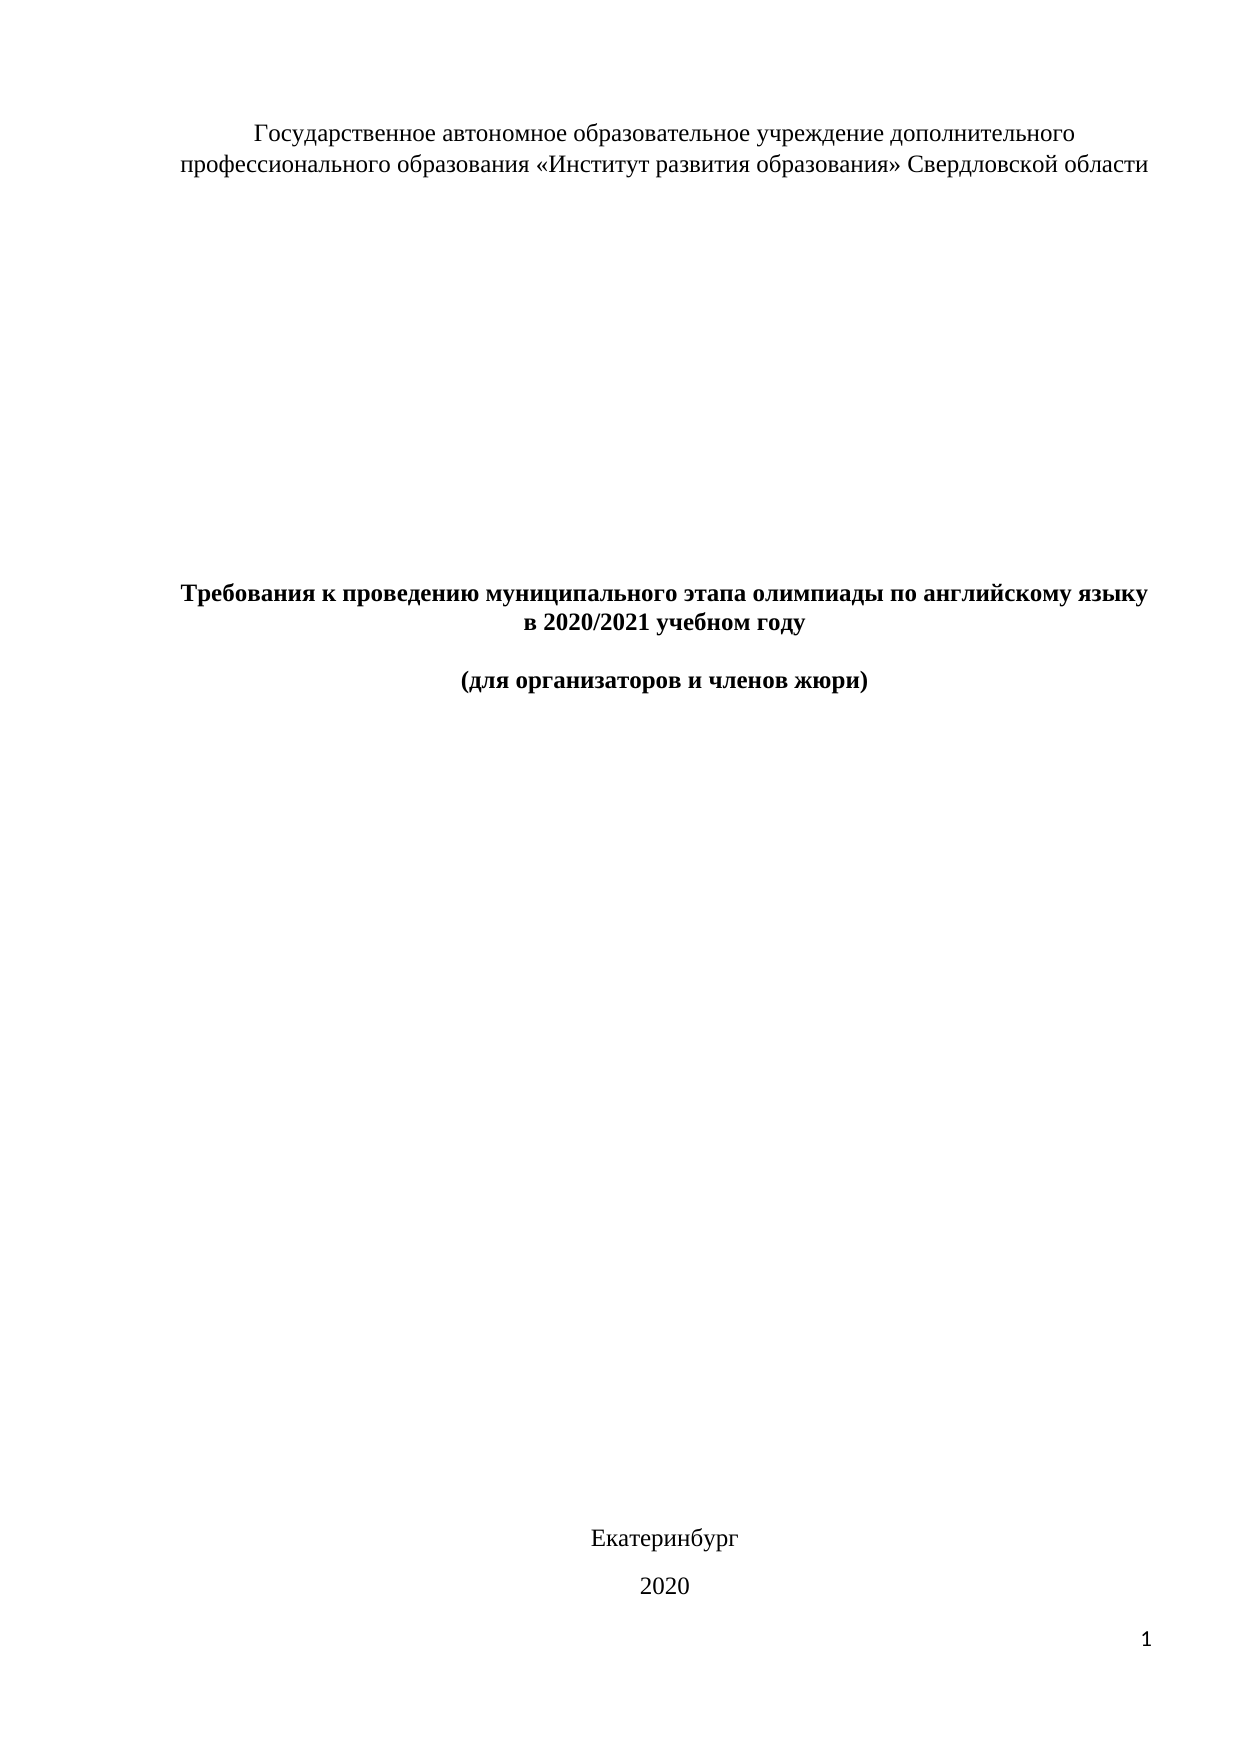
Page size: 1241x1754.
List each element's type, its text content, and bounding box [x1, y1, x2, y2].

text Государственное автономное образовательное учреждение дополнительного профессионального образования «Институт развития образования» Свердловской области [177, 118, 1152, 178]
text Екатеринбург [177, 1523, 1152, 1552]
text 2020 [177, 1571, 1152, 1600]
text (для организаторов и членов жюри) [177, 665, 1152, 693]
text в 2020/2021 учебном году [177, 607, 1152, 636]
text Требования к проведению муниципального этапа олимпиады по английскому языку [177, 578, 1152, 607]
